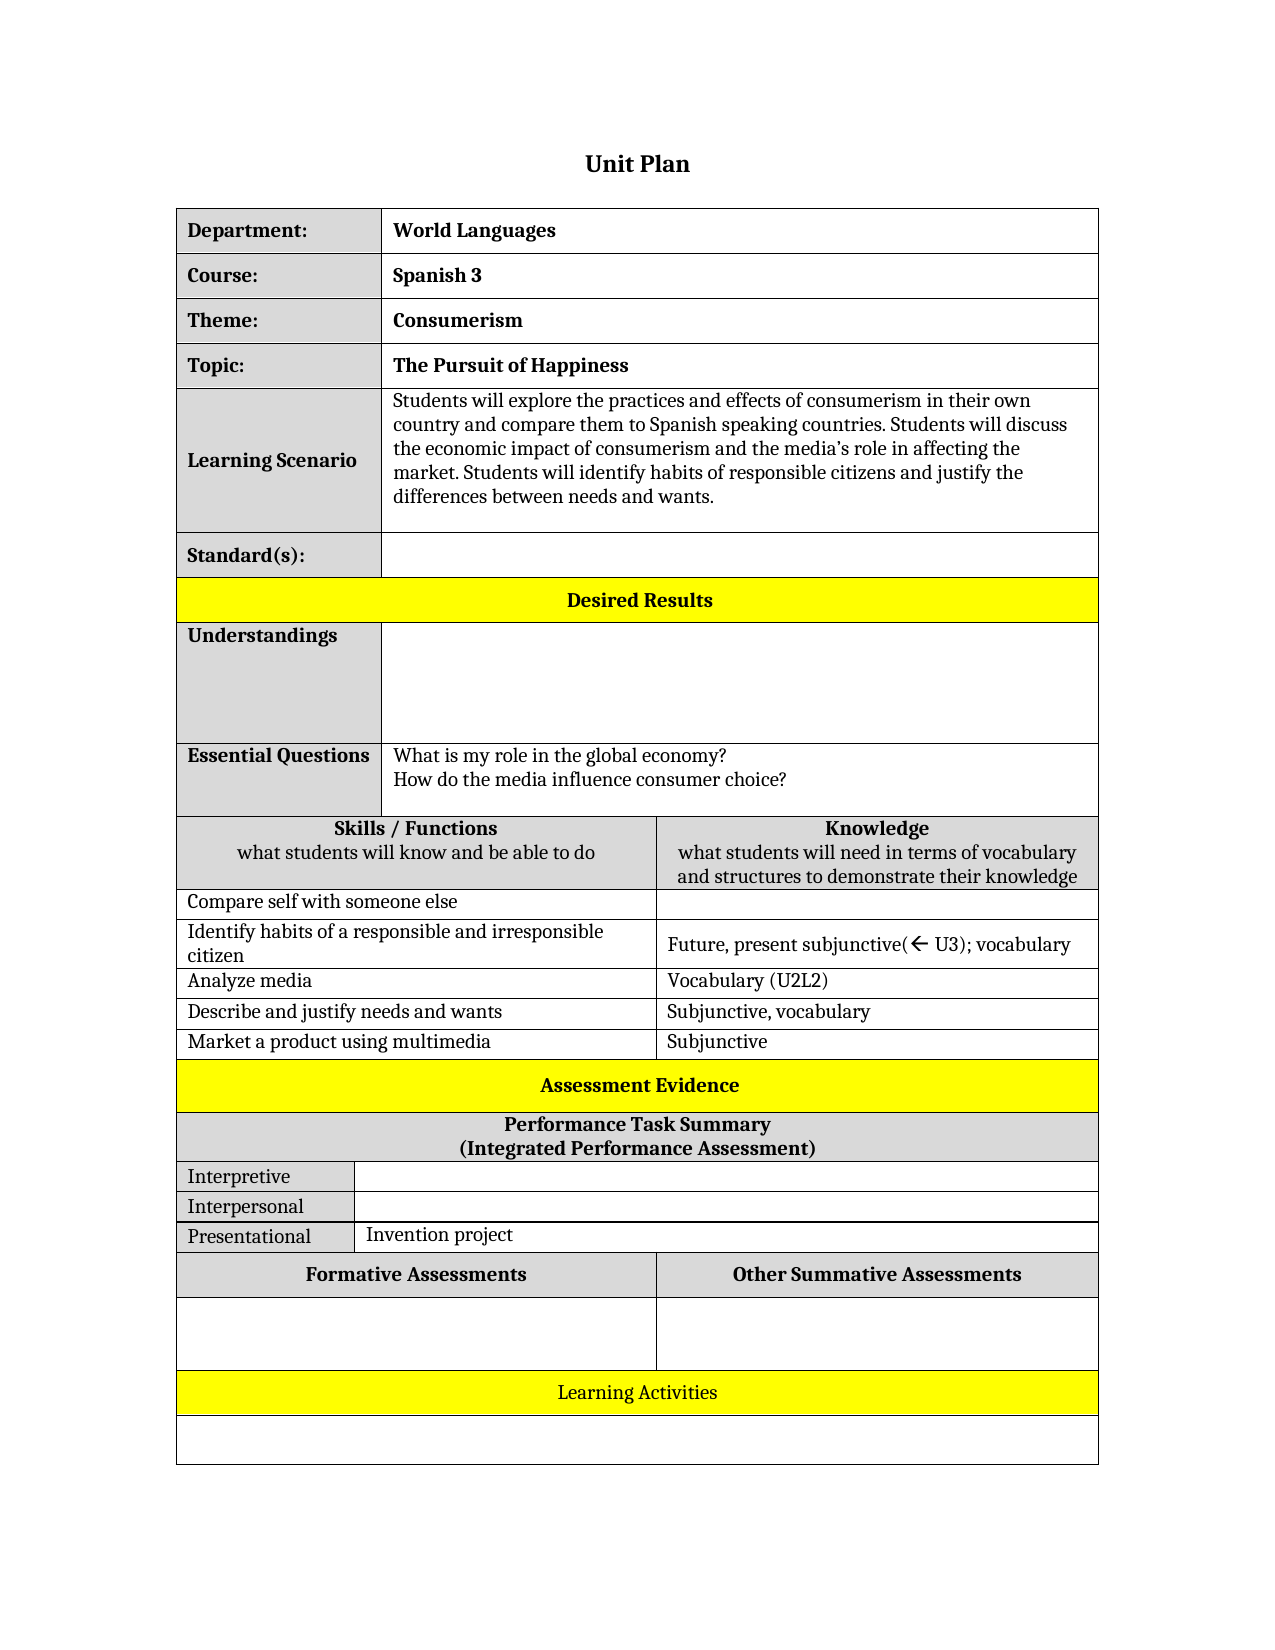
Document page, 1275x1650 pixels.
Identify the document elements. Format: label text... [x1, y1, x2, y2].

table_cell Compare self with someone else [177, 890, 656, 919]
table_cell Standard(s): [177, 533, 381, 577]
table_header Department: [177, 209, 381, 252]
table_cell [177, 1416, 1098, 1463]
table_cell Students will explore the practices and effects of consumerism in their own country and compare them to Spanish speaking countries. Students will discuss the economic impact of consumerism and the media’s role in affecting the market. Students will identify habits of responsible citizens and justify the differences between needs and wants. [382, 389, 1098, 532]
table_cell Understandings [177, 623, 381, 743]
table_cell [177, 1298, 656, 1369]
table_cell [355, 1192, 1098, 1221]
table_cell [355, 1162, 1098, 1191]
table_cell Future, present subjunctive( U3); vocabulary [657, 920, 1098, 968]
table_cell Subjunctive, vocabulary [657, 999, 1098, 1028]
table_cell Learning Activities [177, 1371, 1098, 1414]
table_cell The Pursuit of Happiness [382, 344, 1098, 387]
table_cell Interpersonal [177, 1192, 354, 1221]
table_cell Skills / Functions what students will know and be able to do [177, 817, 656, 889]
table_cell Interpretive [177, 1162, 354, 1191]
table_cell Desired Results [177, 578, 1098, 622]
table_cell Formative Assessments [177, 1253, 656, 1297]
table_cell What is my role in the global economy? How do the media influence consumer choice? [382, 744, 1098, 816]
table_cell Invention project [355, 1223, 1098, 1252]
table_cell Describe and justify needs and wants [177, 999, 656, 1028]
table_cell [657, 1298, 1098, 1369]
table_cell Theme: [177, 299, 381, 342]
table_cell Presentational [177, 1223, 354, 1252]
table_cell [382, 533, 1098, 577]
table_header World Languages [382, 209, 1098, 252]
table_cell Subjunctive [657, 1030, 1098, 1059]
table_cell [657, 890, 1098, 919]
table_cell Course: [177, 254, 381, 297]
table_cell Learning Scenario [177, 389, 381, 532]
table_cell Vocabulary (U2L2) [657, 969, 1098, 998]
table_cell Essential Questions [177, 744, 381, 816]
table_cell Consumerism [382, 299, 1098, 342]
table_cell [382, 623, 1098, 743]
table_cell Identify habits of a responsible and irresponsible citizen [177, 920, 656, 968]
table_cell Topic: [177, 344, 381, 387]
table_cell Knowledge what students will need in terms of vocabulary and structures to demonstrate their knowledge [657, 817, 1098, 889]
text Unit Plan [187, 150, 1087, 179]
table_cell Market a product using multimedia [177, 1030, 656, 1059]
table_cell Performance Task Summary (Integrated Performance Assessment) [177, 1113, 1098, 1161]
table_cell Spanish 3 [382, 254, 1098, 297]
table_cell Assessment Evidence [177, 1060, 1098, 1112]
table_cell Other Summative Assessments [657, 1253, 1098, 1297]
table_cell Analyze media [177, 969, 656, 998]
